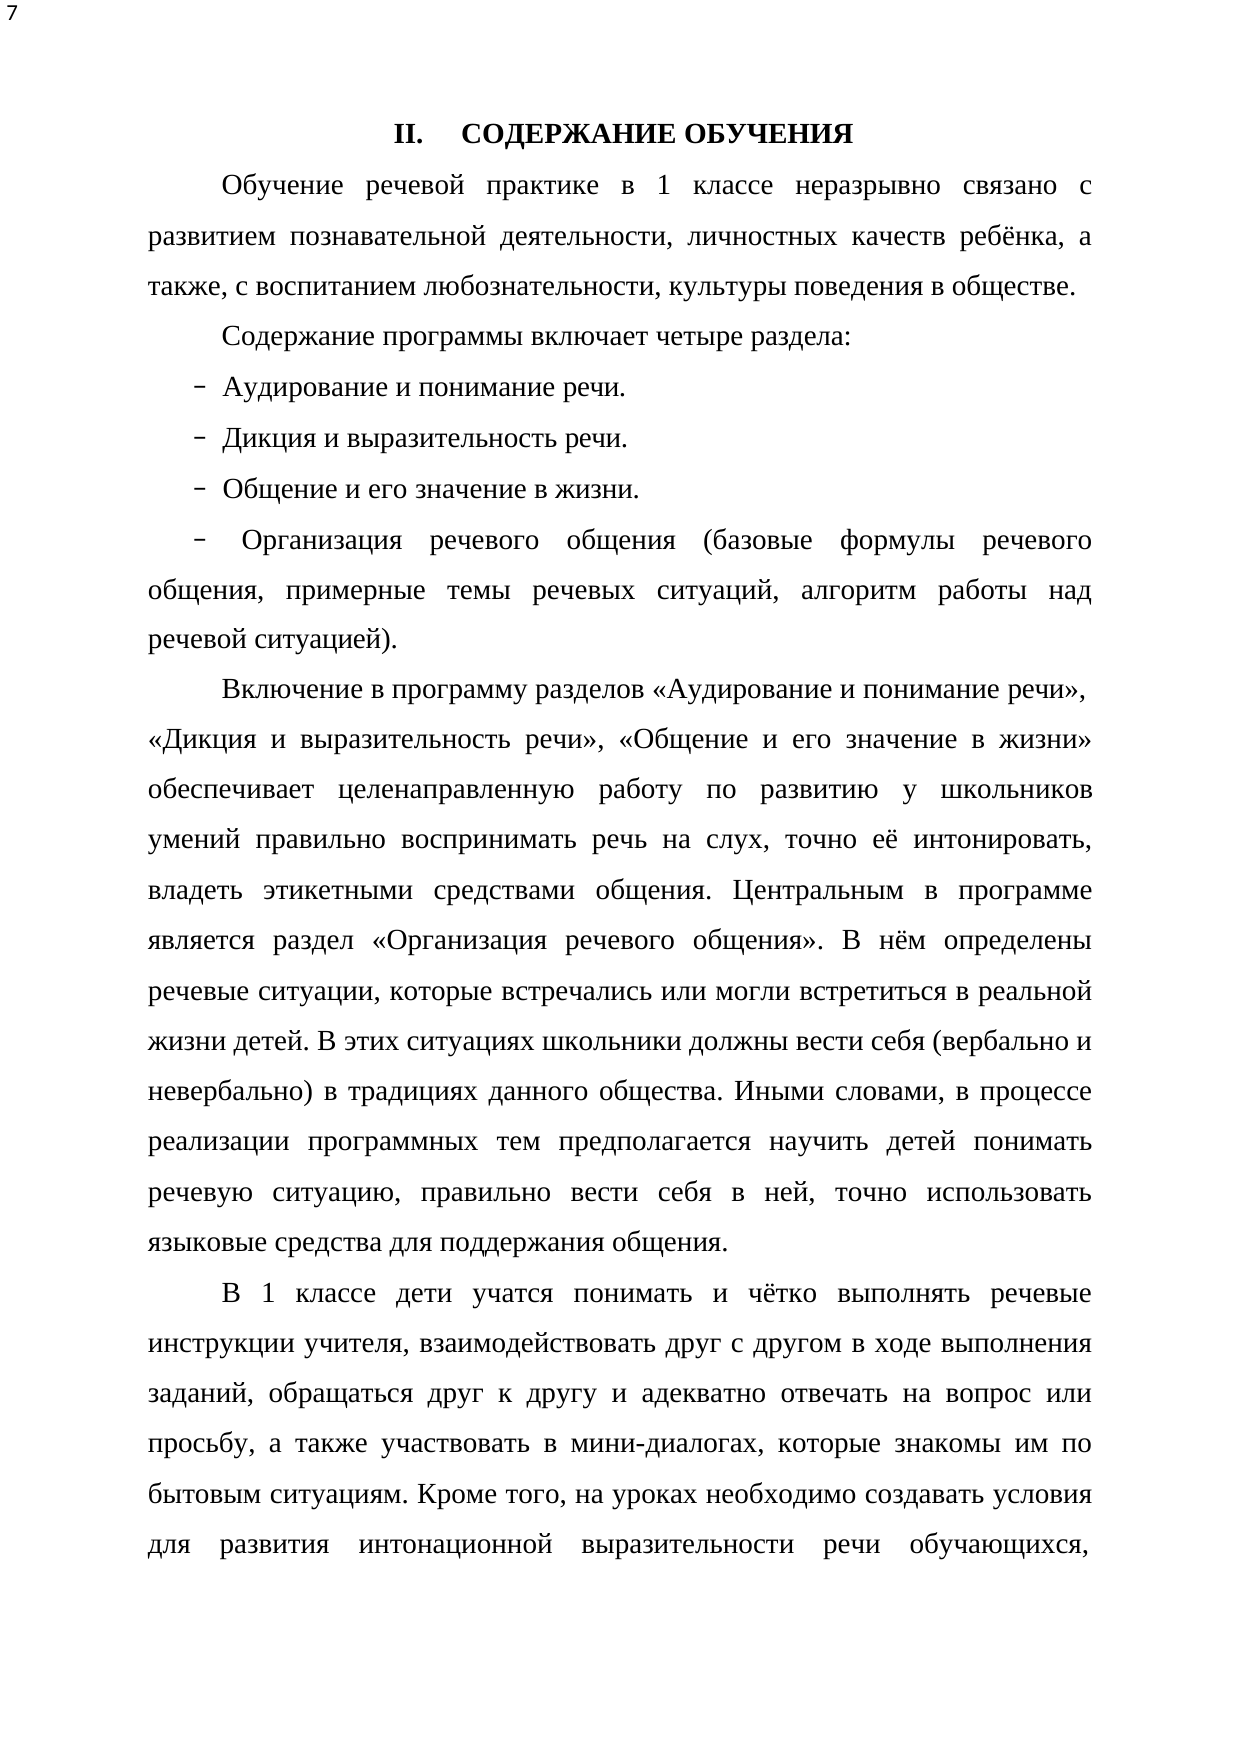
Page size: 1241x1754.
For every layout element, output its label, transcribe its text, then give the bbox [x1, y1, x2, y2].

text «Дикция и выразительность речи», «Общение и его значение в жизни» обеспечивает целенаправленную работу по развитию у школьников умений правильно воспринимать речь на слух, точно её интонировать, владеть этикетными средствами общения. Центральным в программе является раздел «Организация речевого общения». В нём определены речевые ситуации, которые встречались или могли встретиться в реальной жизни детей. В этих ситуациях школьники должны вести себя (вербально и невербально) в традициях данного общества. Иными словами, в процессе реализации программных тем предполагается научить детей понимать речевую ситуацию, правильно вести себя в ней, точно использовать языковые средства для поддержания общения. [148, 721, 1093, 1258]
text Включение в программу разделов «Аудирование и понимание речи», [221, 671, 1148, 704]
text − Аудирование и понимание речи. [192, 368, 1148, 404]
text − Общение и его значение в жизни. [192, 470, 1148, 506]
text В 1 классе дети учатся понимать и чётко выполнять речевые инструкции учителя, взаимодействовать друг с другом в ходе выполнения заданий, обращаться друг к другу и адекватно отвечать на вопрос или просьбу, а также участвовать в мини-диалогах, которые знакомы им по бытовым ситуациям. Кроме того, на уроках необходимо создавать условия для развития интонационной выразительности речи обучающихся, [148, 1275, 1093, 1560]
text Содержание программы включает четыре раздела: [221, 318, 1148, 352]
text − Организация речевого общения (базовые формулы речевого общения, примерные темы речевых ситуаций, алгоритм работы над речевой ситуацией). [148, 521, 1092, 655]
subtitle СОДЕРЖАНИЕ ОБУЧЕНИЯ [393, 116, 1148, 149]
text − Дикция и выразительность речи. [192, 419, 1148, 455]
text Обучение речевой практике в 1 классе неразрывно связано с развитием познавательной деятельности, личностных качеств ребёнка, а также, с воспитанием любознательности, культуры поведения в обществе. [148, 167, 1093, 302]
